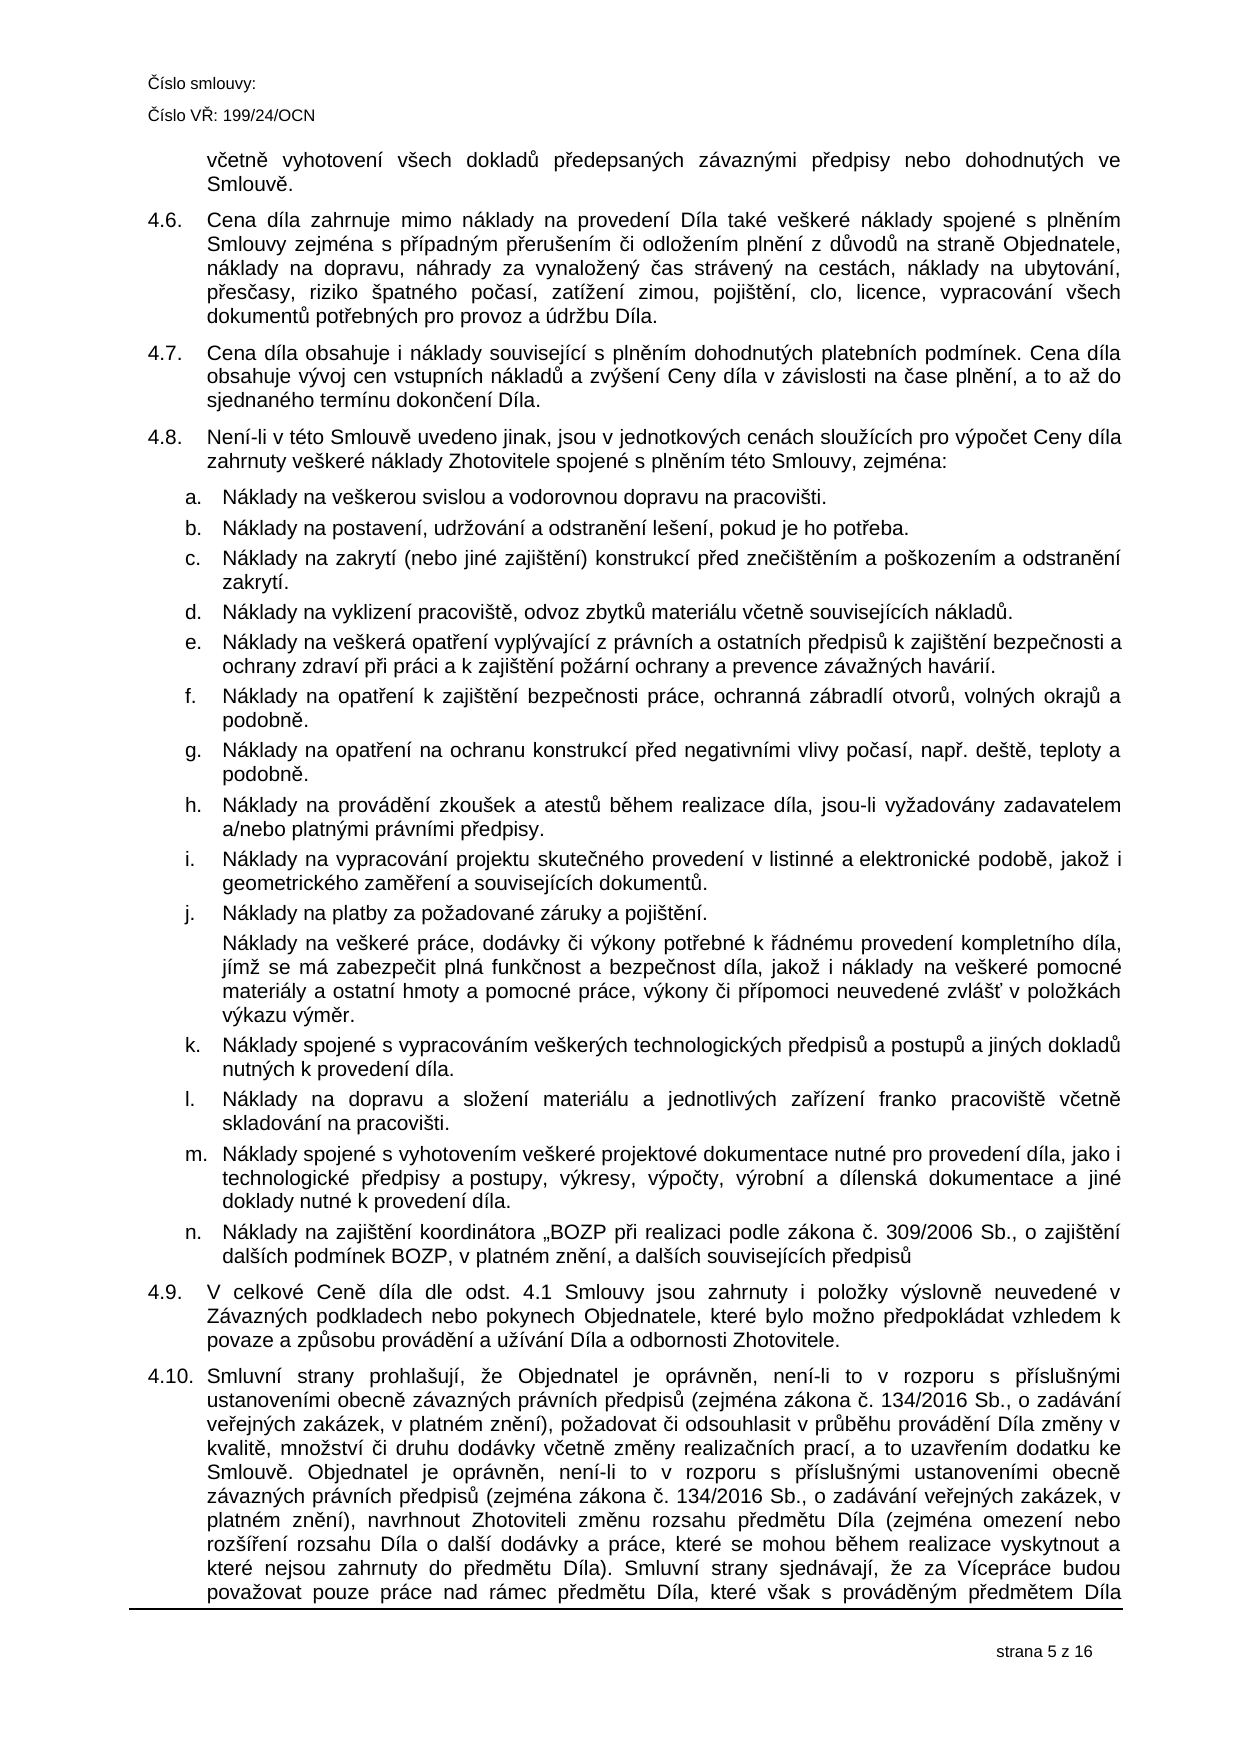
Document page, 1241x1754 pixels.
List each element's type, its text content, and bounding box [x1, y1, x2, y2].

list Náklady na zakrytí (nebo jiné zajištění) konstrukcí před znečištěním a poškozením a odstranění zakrytí. [185, 546, 1122, 593]
list Náklady na zajištění koordinátora „BOZP při realizaci podle zákona č. 309/2006 Sb., o zajištění dalších podmínek BOZP, v platném znění, a dalších souvisejících předpisů [185, 1219, 1122, 1267]
list Náklady na opatření k zajištění bezpečnosti práce, ochranná zábradlí otvorů, volných okrajů a podobně. [185, 684, 1122, 732]
list Náklady na dopravu a složení materiálu a jednotlivých zařízení franko pracoviště včetně skladování na pracovišti. [185, 1087, 1122, 1135]
list Není-li v této Smlouvě uvedeno jinak, jsou v jednotkových cenách sloužících pro výpočet Ceny díla zahrnuty veškeré náklady Zhotovitele spojené s plněním této Smlouvy, zejména: [148, 425, 1122, 473]
list Náklady na platby za požadované záruky a pojištění. [185, 901, 1122, 925]
list Náklady na provádění zkoušek a atestů během realizace díla, jsou-li vyžadovány zadavatelem a/nebo platnými právními předpisy. [185, 792, 1122, 840]
list Náklady spojené s vypracováním veškerých technologických předpisů a postupů a jiných dokladů nutných k provedení díla. [185, 1033, 1122, 1081]
list Náklady na postavení, udržování a odstranění lešení, pokud je ho potřeba. [185, 515, 1122, 539]
list Náklady na veškeré práce, dodávky či výkony potřebné k řádnému provedení kompletního díla, jímž se má zabezpečit plná funkčnost a bezpečnost díla, jakož i náklady na veškeré pomocné materiály a ostatní hmoty a pomocné práce, výkony či přípomoci neuvedené zvlášť v položkách výkazu výměr. [222, 931, 1122, 1027]
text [148, 1364, 1122, 1604]
text Cena díla zahrnuje mimo náklady na provedení Díla také veškeré náklady spojené s plněním Smlouvy zejména s případným přerušením či odložením plnění z důvodů na straně Objednatele, náklady na dopravu, náhrady za vynaložený čas strávený na cestách, náklady na ubytování, přesčasy, riziko špatného počasí, zatížení zimou, pojištění, clo, licence, vypracování všech dokumentů potřebných pro provoz a údržbu Díla. [148, 208, 1122, 328]
list Náklady na vyklizení pracoviště, odvoz zbytků materiálu včetně souvisejících nákladů. [185, 600, 1122, 624]
list Náklady na veškerou svislou a vodorovnou dopravu na pracovišti. [185, 485, 1122, 509]
list Náklady na opatření na ochranu konstrukcí před negativními vlivy počasí, např. deště, teploty a podobně. [185, 738, 1122, 786]
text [148, 148, 1122, 196]
text Cena díla obsahuje i náklady související s plněním dohodnutých platebních podmínek. Cena díla obsahuje vývoj cen vstupních nákladů a zvýšení Ceny díla v závislosti na čase plnění, a to až do sjednaného termínu dokončení Díla. [148, 340, 1122, 412]
list Náklady spojené s vyhotovením veškeré projektové dokumentace nutné pro provedení díla, jako i technologické předpisy a postupy, výkresy, výpočty, výrobní a dílenská dokumentace a jiné doklady nutné k provedení díla. [185, 1141, 1122, 1213]
text V celkové Ceně díla dle odst. 4.1 Smlouvy jsou zahrnuty i položky výslovně neuvedené v Závazných podkladech nebo pokynech Objednatele, které bylo možno předpokládat vzhledem k povaze a způsobu provádění a užívání Díla a odbornosti Zhotovitele. [148, 1280, 1122, 1352]
list Náklady na veškerá opatření vyplývající z právních a ostatních předpisů k zajištění bezpečnosti a ochrany zdraví při práci a k zajištění požární ochrany a prevence závažných havárií. [185, 630, 1122, 678]
list Náklady na vypracování projektu skutečného provedení v listinné a elektronické podobě, jakož i geometrického zaměření a souvisejících dokumentů. [185, 847, 1122, 894]
